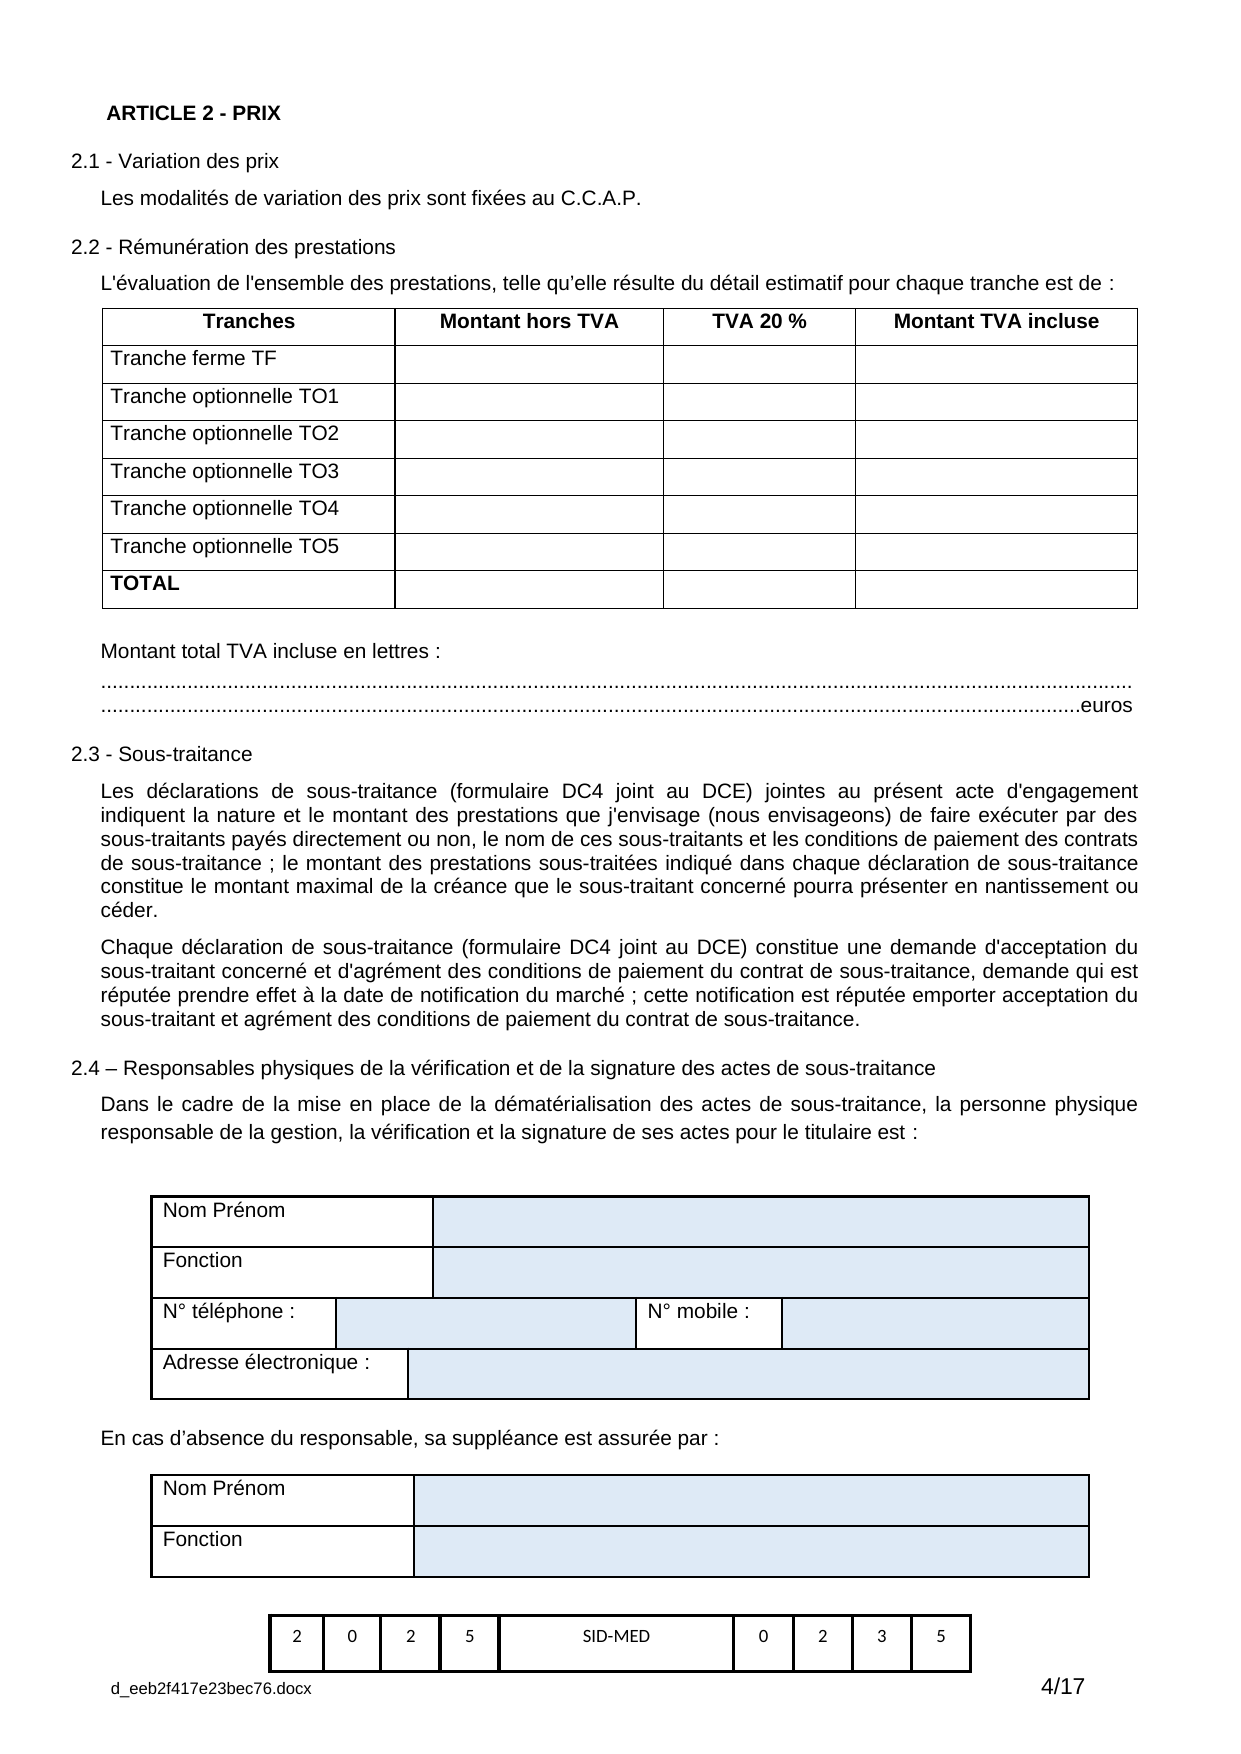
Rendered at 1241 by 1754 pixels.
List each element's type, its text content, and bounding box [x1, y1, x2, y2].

table_cell [396, 346, 663, 383]
list Dans le cadre de la mise en place de la dématérialisation des actes de sous-traitance, la personne physique responsable de la gestion, la vérification et la signature de ses actes pour le titulaire est : [100, 1092, 1140, 1143]
table_cell TOTAL [103, 571, 394, 608]
table_header Nom Prénom [153, 1476, 413, 1525]
table_cell [434, 1248, 1088, 1297]
table_cell [664, 346, 855, 383]
table_cell [664, 571, 855, 608]
table_cell [664, 421, 855, 458]
table_cell [396, 496, 663, 533]
table_cell Tranche optionnelle TO3 [103, 459, 394, 495]
table_cell N° téléphone : [153, 1299, 335, 1348]
table_cell [856, 421, 1137, 458]
text 2.1 - Variation des prix [71, 149, 1140, 173]
table_cell Tranche ferme TF [103, 346, 394, 383]
table_cell [856, 496, 1137, 533]
table_header Montant hors TVA [396, 309, 663, 345]
table_cell Tranche optionnelle TO1 [103, 384, 394, 420]
table_cell Tranche optionnelle TO5 [103, 534, 394, 570]
list En cas d’absence du responsable, sa suppléance est assurée par : [100, 1426, 1140, 1450]
table_cell [664, 384, 855, 420]
text 2.4 – Responsables physiques de la vérification et de la signature des actes de sous-traitance [71, 1056, 1140, 1079]
text Les modalités de variation des prix sont fixées au C.C.A.P. [100, 186, 1140, 210]
table_header Nom Prénom [153, 1198, 432, 1246]
table_cell [664, 459, 855, 495]
text Chaque déclaration de sous-traitance (formulaire DC4 joint au DCE) constitue une demande d'acceptation du sous-traitant concerné et d'agrément des conditions de paiement du contrat de sous-traitance, demande qui est réputée prendre effet à la date de notification du marché ; cette notification est réputée emporter acceptation du sous-traitant et agrément des conditions de paiement du contrat de sous-traitance. [100, 935, 1140, 1031]
table_cell [396, 421, 663, 458]
table_cell [856, 571, 1137, 608]
text 2.2 - Rémunération des prestations [71, 235, 1140, 259]
table_cell [856, 346, 1137, 383]
table_cell [396, 571, 663, 608]
text ARTICLE 2 - PRIX [100, 100, 1140, 124]
table_cell [664, 496, 855, 533]
table_cell Tranche optionnelle TO4 [103, 496, 394, 533]
table_cell N° mobile : [637, 1299, 781, 1348]
table_cell Tranche optionnelle TO2 [103, 421, 394, 458]
table_header Tranches [103, 309, 394, 345]
table_header [434, 1198, 1088, 1246]
table_cell [396, 534, 663, 570]
table_header TVA 20 % [664, 309, 855, 345]
table_cell [856, 459, 1137, 495]
table_cell [396, 459, 663, 495]
table_cell [856, 534, 1137, 570]
table_cell [783, 1299, 1088, 1348]
text Les déclarations de sous-traitance (formulaire DC4 joint au DCE) jointes au présent acte d'engagement indiquent la nature et le montant des prestations que j'envisage (nous envisageons) de faire exécuter par des sous-traitants payés directement ou non, le nom de ces sous-traitants et les conditions de paiement des contrats de sous-traitance ; le montant des prestations sous-traitées indiqué dans chaque déclaration de sous-traitance constitue le montant maximal de la créance que le sous-traitant concerné pourra présenter en nantissement ou céder. [100, 778, 1140, 922]
table_cell [337, 1299, 635, 1348]
text Montant total TVA incluse en lettres : [100, 639, 1140, 663]
table_cell [856, 384, 1137, 420]
text 2.3 - Sous-traitance [71, 742, 1140, 766]
table_cell [396, 384, 663, 420]
table_cell Fonction [153, 1527, 413, 1576]
text L'évaluation de l'ensemble des prestations, telle qu’elle résulte du détail estimatif pour chaque tranche est de : [100, 271, 1140, 295]
text .............................................................................................................................................................................................................................................................................................................................................................euros [100, 669, 1140, 717]
table_cell Adresse électronique : [153, 1350, 407, 1398]
table_cell [409, 1350, 1088, 1398]
table_cell [664, 534, 855, 570]
table_cell [415, 1527, 1088, 1576]
table_cell Fonction [153, 1248, 432, 1297]
table_header Montant TVA incluse [856, 309, 1137, 345]
table_header [415, 1476, 1088, 1525]
